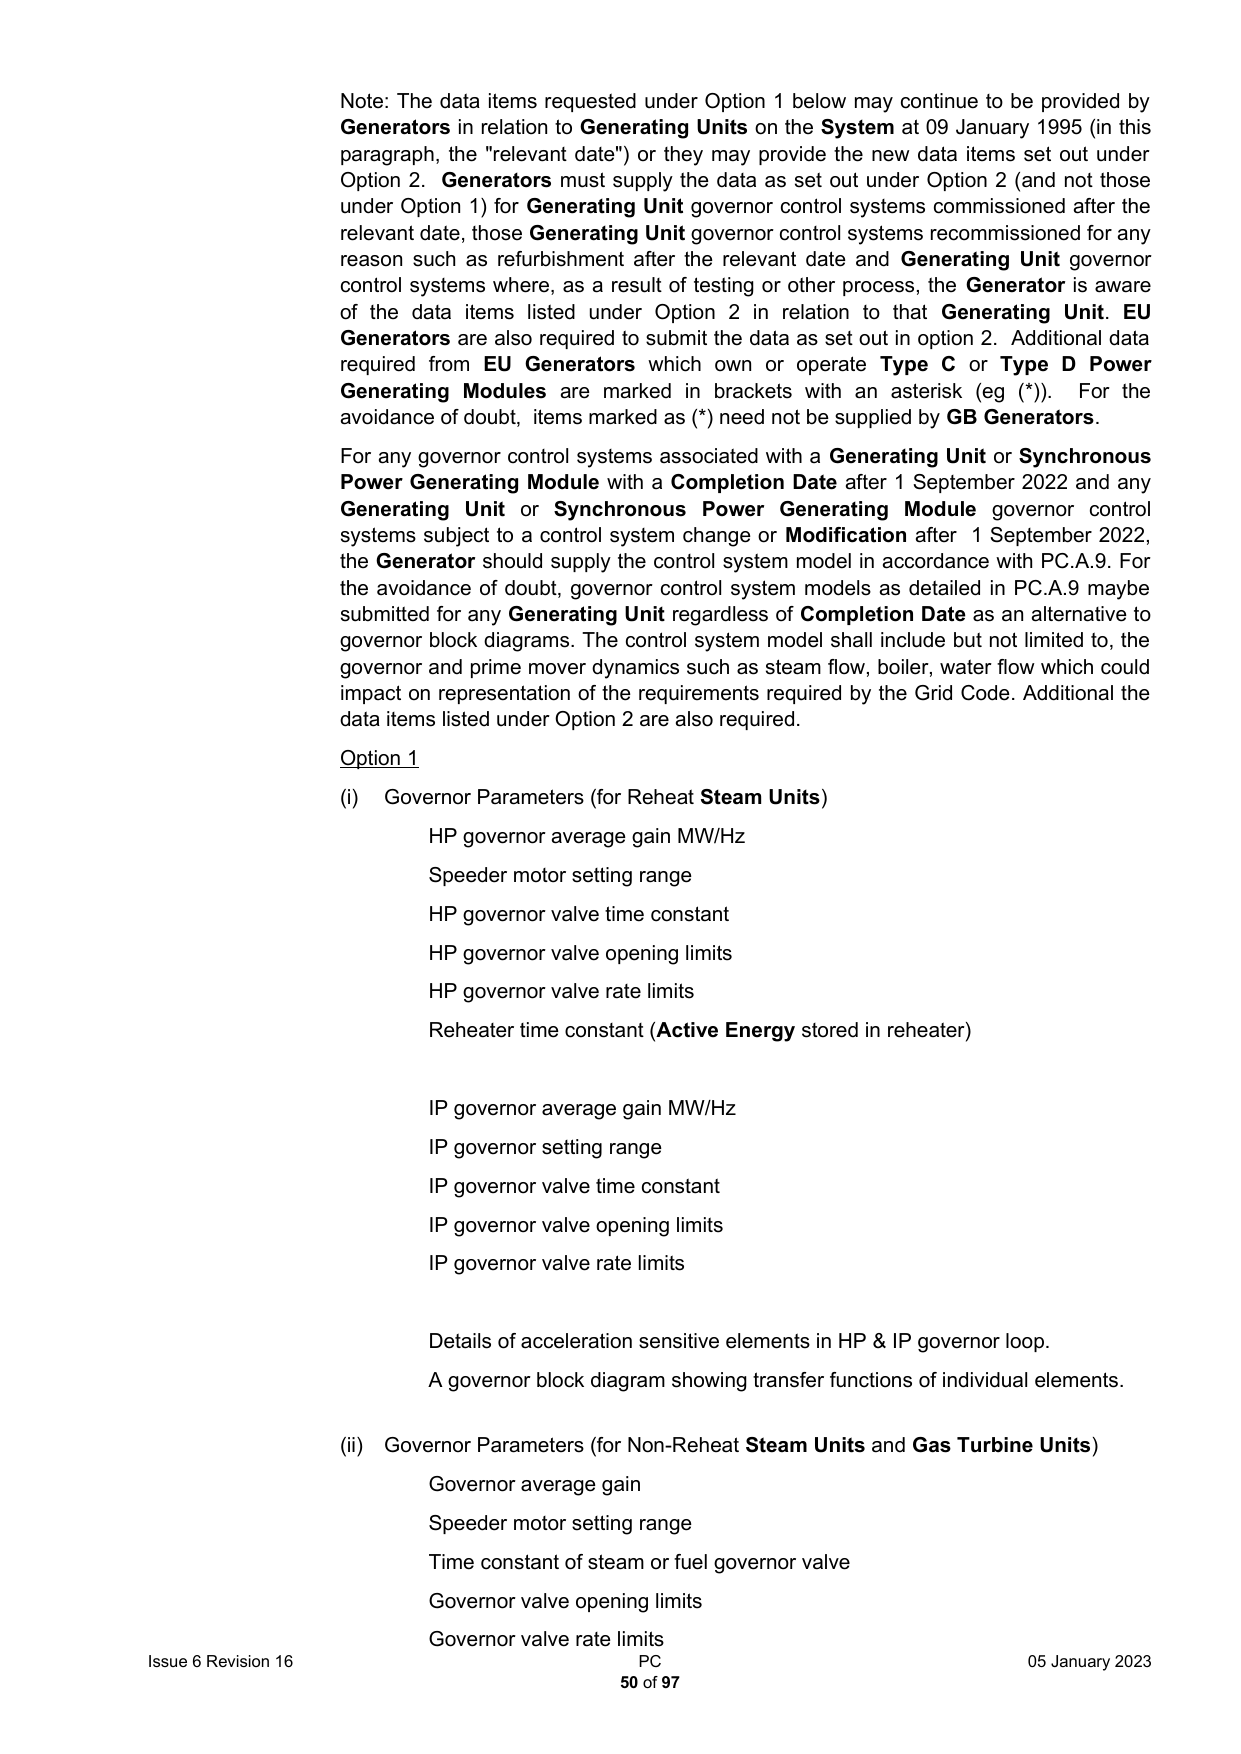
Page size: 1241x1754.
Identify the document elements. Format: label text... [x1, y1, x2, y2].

text IP governor valve time constant [384, 1173, 1152, 1197]
text Speeder motor setting range [384, 1511, 1152, 1535]
text IP governor average gain MW/Hz [384, 1096, 1152, 1120]
text IP governor setting range [384, 1135, 1152, 1159]
text Details of acceleration sensitive elements in HP & IP governor loop. [384, 1329, 1152, 1353]
text Time constant of steam or fuel governor valve [384, 1549, 1152, 1573]
text For any governor control systems associated with a Generating Unit or Synchronous Power Generating Module with a Completion Date after 1 September 2022 and any Generating Unit or Synchronous Power Generating Module governor control systems subject to a control system change or Modification after 1 September 2022, the Generator should supply the control system model in accordance with PC.A.9. For the avoidance of doubt, governor control system models as detailed in PC.A.9 maybe submitted for any Generating Unit regardless of Completion Date as an alternative to governor block diagrams. The control system model shall include but not limited to, the governor and prime mover dynamics such as steam flow, boiler, water flow which could impact on representation of the requirements required by the Grid Code. Additional the data items listed under Option 2 are also required. [340, 444, 1152, 731]
text (i) Governor Parameters (for Reheat Steam Units) [340, 785, 1152, 809]
text IP governor valve rate limits [384, 1251, 1152, 1275]
text Option 1 [340, 746, 1152, 770]
text Note: The data items requested under Option 1 below may continue to be provided by Generators in relation to Generating Units on the System at 09 January 1995 (in this paragraph, the "relevant date") or they may provide the new data items set out under Option 2. Generators must supply the data as set out under Option 2 (and not those under Option 1) for Generating Unit governor control systems commissioned after the relevant date, those Generating Unit governor control systems recommissioned for any reason such as refurbishment after the relevant date and Generating Unit governor control systems where, as a result of testing or other process, the Generator is aware of the data items listed under Option 2 in relation to that Generating Unit. EU Generators are also required to submit the data as set out in option 2. Additional data required from EU Generators which own or operate Type C or Type D Power Generating Modules are marked in brackets with an asterisk (eg (*)). For the avoidance of doubt, items marked as (*) need not be supplied by GB Generators. [295, 89, 1152, 429]
text Governor valve opening limits [384, 1588, 1152, 1612]
text Governor average gain [384, 1472, 1152, 1496]
text Governor valve rate limits [384, 1627, 1152, 1651]
text (ii) Governor Parameters (for Non-Reheat Steam Units and Gas Turbine Units) [340, 1433, 1152, 1457]
text HP governor valve time constant [384, 902, 1152, 926]
text Speeder motor setting range [384, 863, 1152, 887]
text A governor block diagram showing transfer functions of individual elements. [384, 1368, 1152, 1392]
text HP governor average gain MW/Hz [384, 824, 1152, 848]
text HP governor valve rate limits [384, 979, 1152, 1003]
text Reheater time constant (Active Energy stored in reheater) [384, 1018, 1152, 1042]
text IP governor valve opening limits [384, 1212, 1152, 1236]
text HP governor valve opening limits [384, 940, 1152, 964]
